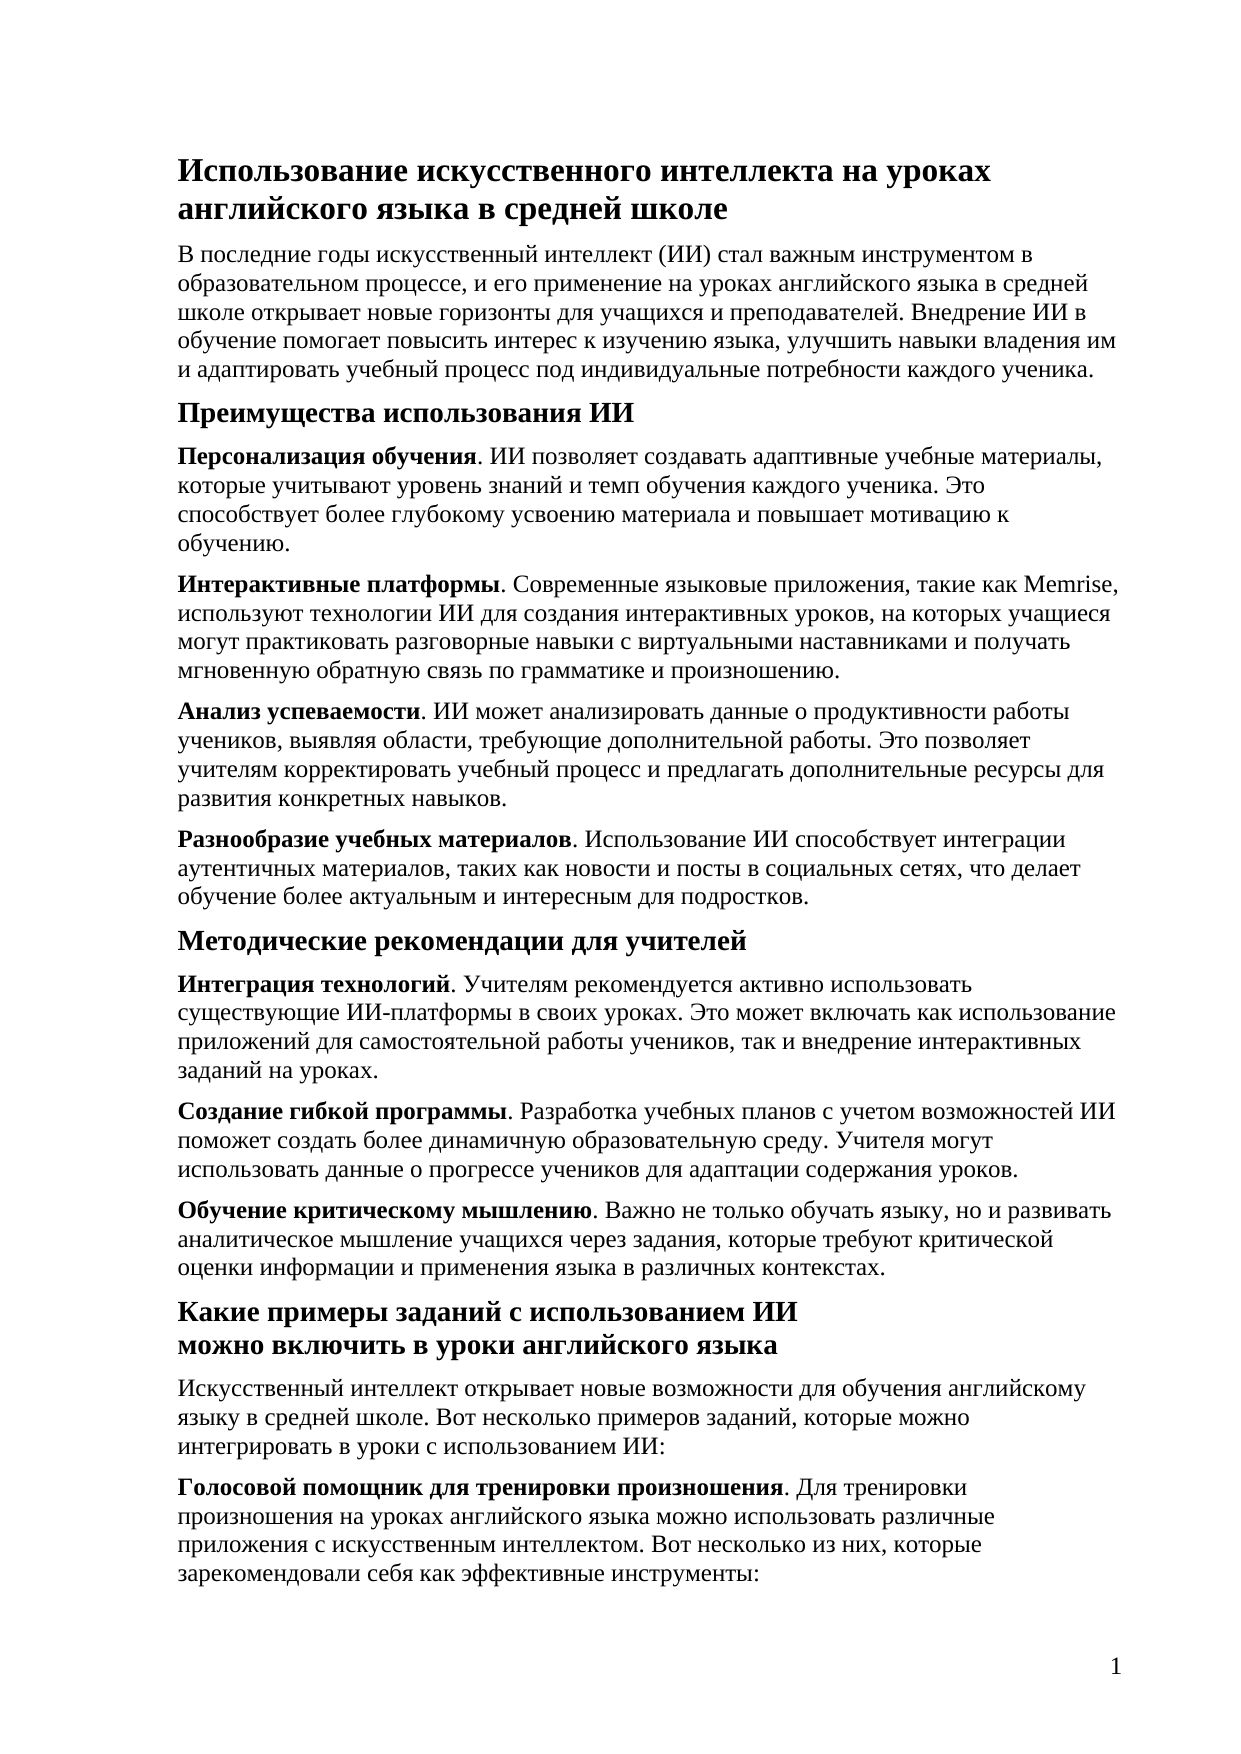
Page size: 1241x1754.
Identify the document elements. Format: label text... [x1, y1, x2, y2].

text Преимущества использования ИИ [177, 395, 1122, 429]
text В последние годы искусственный интеллект (ИИ) стал важным инструментом в образовательном процессе, и его применение на уроках английского языка в средней школе открывает новые горизонты для учащихся и преподавателей. Внедрение ИИ в обучение помогает повысить интерес к изучению языка, улучшить навыки владения им и адаптировать учебный процесс под индивидуальные потребности каждого ученика. [177, 239, 1122, 383]
text Какие примеры заданий с использованием ИИ можно включить в уроки английского языка [177, 1294, 1122, 1361]
text Создание гибкой программы. Разработка учебных планов с учетом возможностей ИИ поможет создать более динамичную образовательную среду. Учителя могут использовать данные о прогрессе учеников для адаптации содержания уроков. [177, 1096, 1122, 1182]
text Методические рекомендации для учителей [177, 923, 1122, 956]
text Интерактивные платформы. Современные языковые приложения, такие как Memrise, используют технологии ИИ для создания интерактивных уроков, на которых учащиеся могут практиковать разговорные навыки с виртуальными наставниками и получать мгновенную обратную связь по грамматике и произношению. [177, 569, 1122, 684]
text Голосовой помощник для тренировки произношения. Для тренировки произношения на уроках английского языка можно использовать различные приложения с искусственным интеллектом. Вот несколько из них, которые зарекомендовали себя как эффективные инструменты: [177, 1472, 1122, 1587]
text Использование искусственного интеллекта на уроках английского языка в средней школе [177, 150, 1122, 227]
text Анализ успеваемости. ИИ может анализировать данные о продуктивности работы учеников, выявляя области, требующие дополнительной работы. Это позволяет учителям корректировать учебный процесс и предлагать дополнительные ресурсы для развития конкретных навыков. [177, 696, 1122, 811]
text Персонализация обучения. ИИ позволяет создавать адаптивные учебные материалы, которые учитывают уровень знаний и темп обучения каждого ученика. Это способствует более глубокому усвоению материала и повышает мотивацию к обучению. [177, 441, 1122, 556]
text Разнообразие учебных материалов. Использование ИИ способствует интеграции аутентичных материалов, таких как новости и посты в социальных сетях, что делает обучение более актуальным и интересным для подростков. [177, 824, 1122, 910]
text Искусственный интеллект открывает новые возможности для обучения английскому языку в средней школе. Вот несколько примеров заданий, которые можно интегрировать в уроки с использованием ИИ: [177, 1373, 1122, 1459]
text Интеграция технологий. Учителям рекомендуется активно использовать существующие ИИ-платформы в своих уроках. Это может включать как использование приложений для самостоятельной работы учеников, так и внедрение интерактивных заданий на уроках. [177, 969, 1122, 1084]
text Обучение критическому мышлению. Важно не только обучать языку, но и развивать аналитическое мышление учащихся через задания, которые требуют критической оценки информации и применения языка в различных контекстах. [177, 1195, 1122, 1281]
